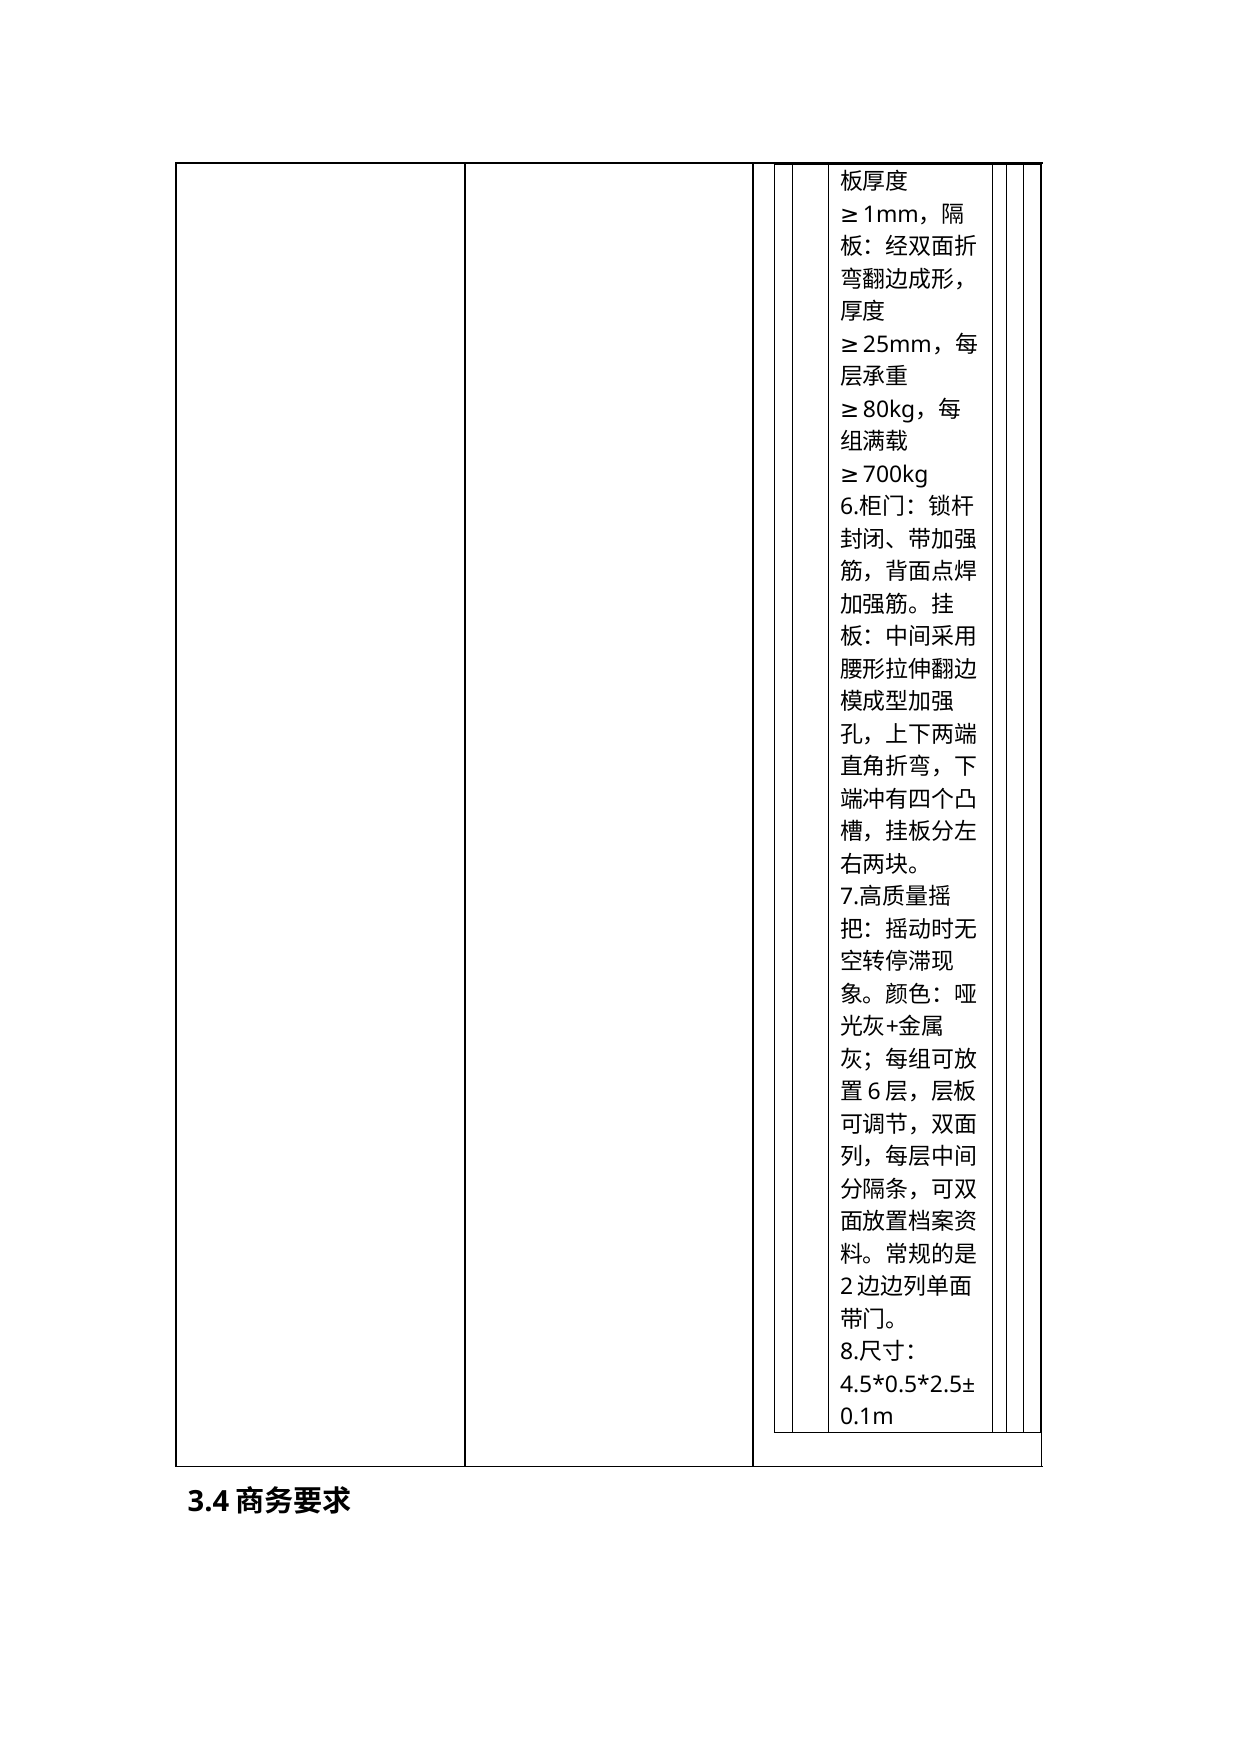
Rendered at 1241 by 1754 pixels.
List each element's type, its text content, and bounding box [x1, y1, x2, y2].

text 3.4商务要求 [187, 1467, 1053, 1532]
table_cell [466, 164, 752, 1466]
table_cell [754, 164, 1041, 1466]
table_cell 1 [177, 164, 464, 1466]
